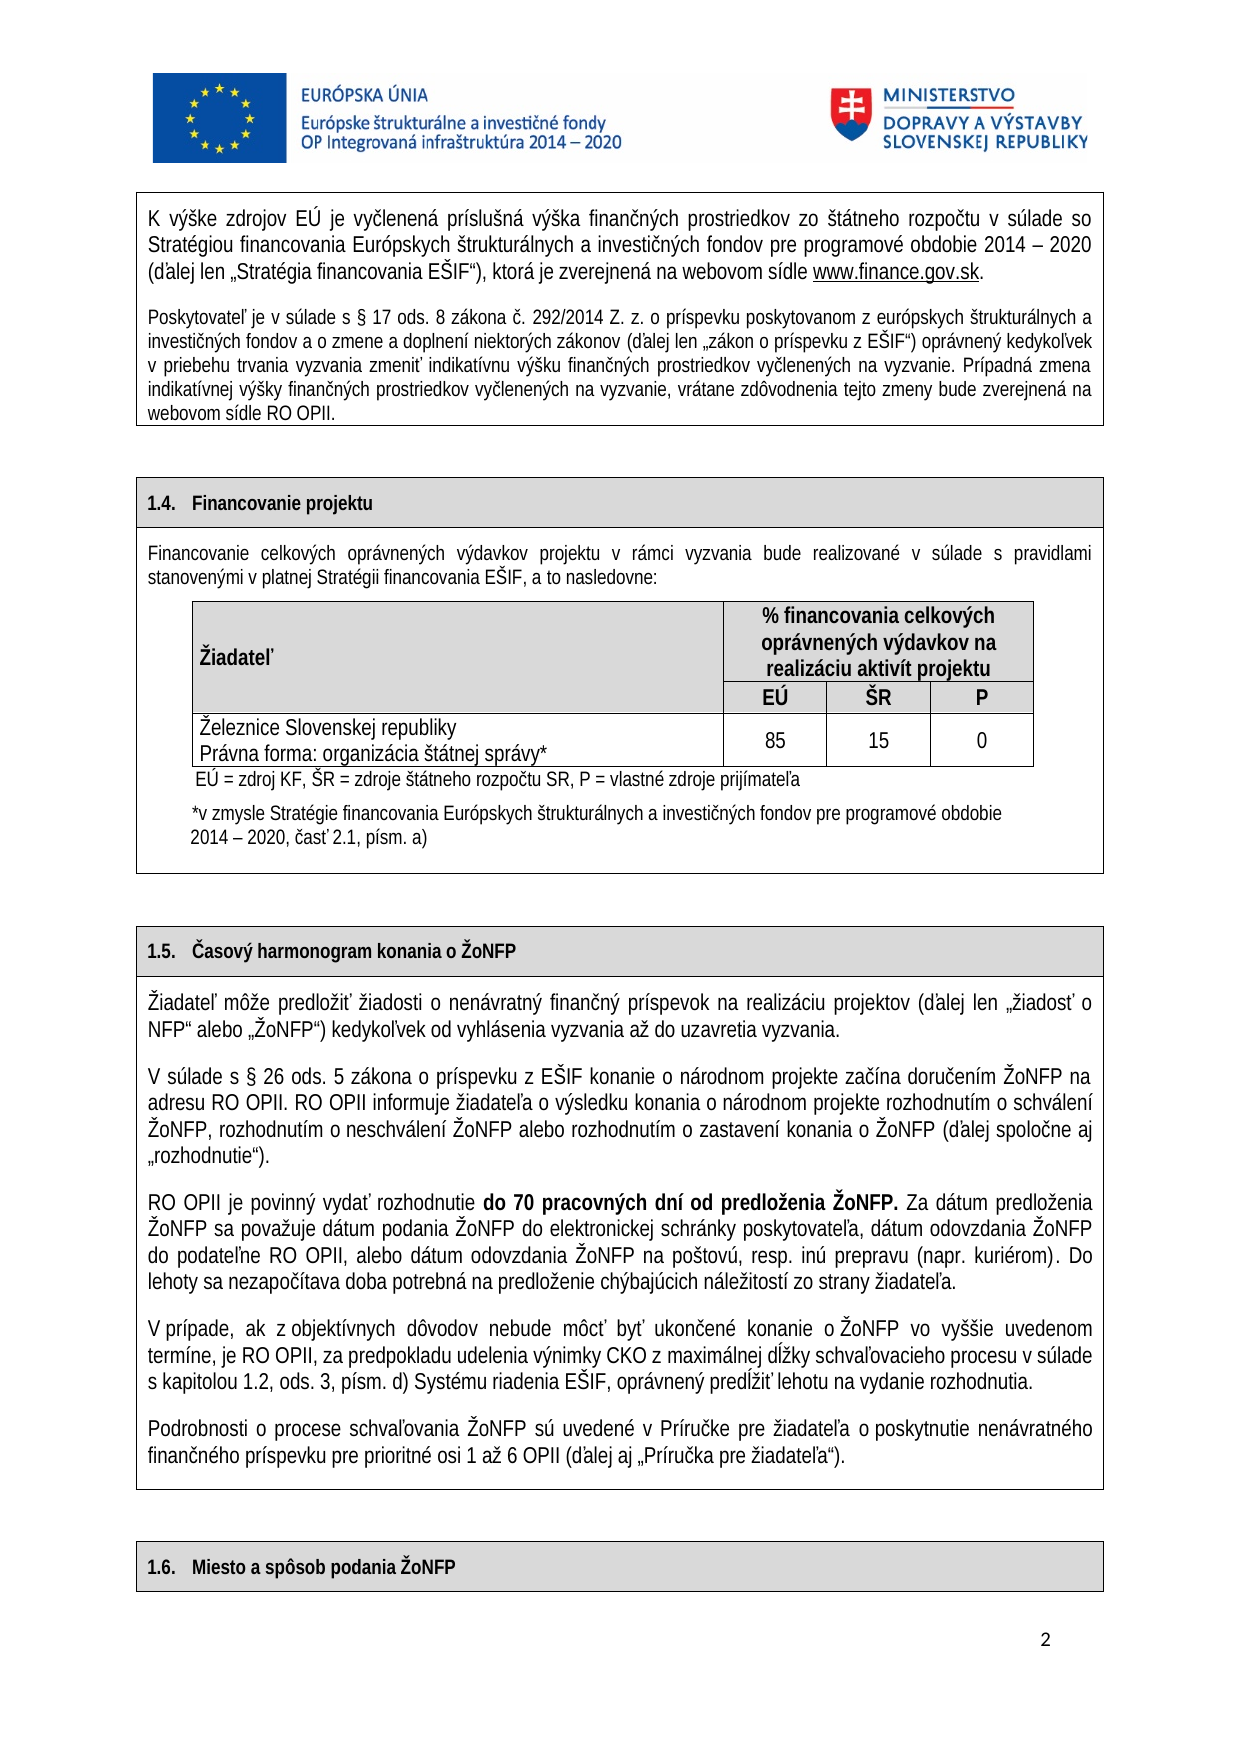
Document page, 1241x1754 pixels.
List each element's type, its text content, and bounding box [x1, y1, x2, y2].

picture [152, 73, 1088, 163]
table_header Financovanie projektu [137, 478, 1103, 527]
table_cell Žiadateľ môže predložiť žiadosti o nenávratný finančný príspevok na realizáciu projektov (ďalej len „žiadosť o NFP“ alebo „ŽoNFP“) kedykoľvek od vyhlásenia vyzvania až do uzavretia vyzvania. V súlade s § 26 ods. 5 zákona o príspevku z EŠIF konanie o národnom projekte začína doručením ŽoNFP na adresu RO OPII. RO OPII informuje žiadateľa o výsledku konania o národnom projekte rozhodnutím o schválení ŽoNFP, rozhodnutím o neschválení ŽoNFP alebo rozhodnutím o zastavení konania o ŽoNFP (ďalej spoločne aj „rozhodnutie“). RO OPII je povinný vydať rozhodnutie do 70 pracovných dní od predloženia ŽoNFP. Za dátum predloženia ŽoNFP sa považuje dátum podania ŽoNFP do elektronickej schránky poskytovateľa, dátum odovzdania ŽoNFP do podateľne RO OPII, alebo dátum odovzdania ŽoNFP na poštovú, resp. inú prepravu (napr. kuriérom). Do lehoty sa nezapočítava doba potrebná na predloženie chýbajúcich náležitostí zo strany žiadateľa. V prípade, ak z objektívnych dôvodov nebude môcť byť ukončené konanie o ŽoNFP vo vyššie uvedenom termíne, je RO OPII, za predpokladu udelenia výnimky CKO z maximálnej dĺžky schvaľovacieho procesu v súlade s kapitolou 1.2, ods. 3, písm. d) Systému riadenia EŠIF, oprávnený predĺžiť lehotu na vydanie rozhodnutia. Podrobnosti o procese schvaľovania ŽoNFP sú uvedené v Príručke pre žiadateľa o poskytnutie nenávratného finančného príspevku pre prioritné osi 1 až 6 OPII (ďalej aj „Príručka pre žiadateľa“). [137, 977, 1103, 1489]
table_header Časový harmonogram konania o ŽoNFP [137, 927, 1103, 976]
table_cell Financovanie celkových oprávnených výdavkov projektu v rámci vyzvania bude realizované v súlade s pravidlami stanovenými v platnej Stratégii financovania EŠIF, a to nasledovne: EÚ = zdroj KF, ŠR = zdroje štátneho rozpočtu SR, P = vlastné zdroje prijímateľa *v zmysle Stratégie financovania Európskych štrukturálnych a investičných fondov pre programové obdobie 2014 – 2020, časť 2.1, písm. a) [137, 528, 1103, 873]
table_header Miesto a spôsob podania ŽoNFP [137, 1542, 1103, 1591]
